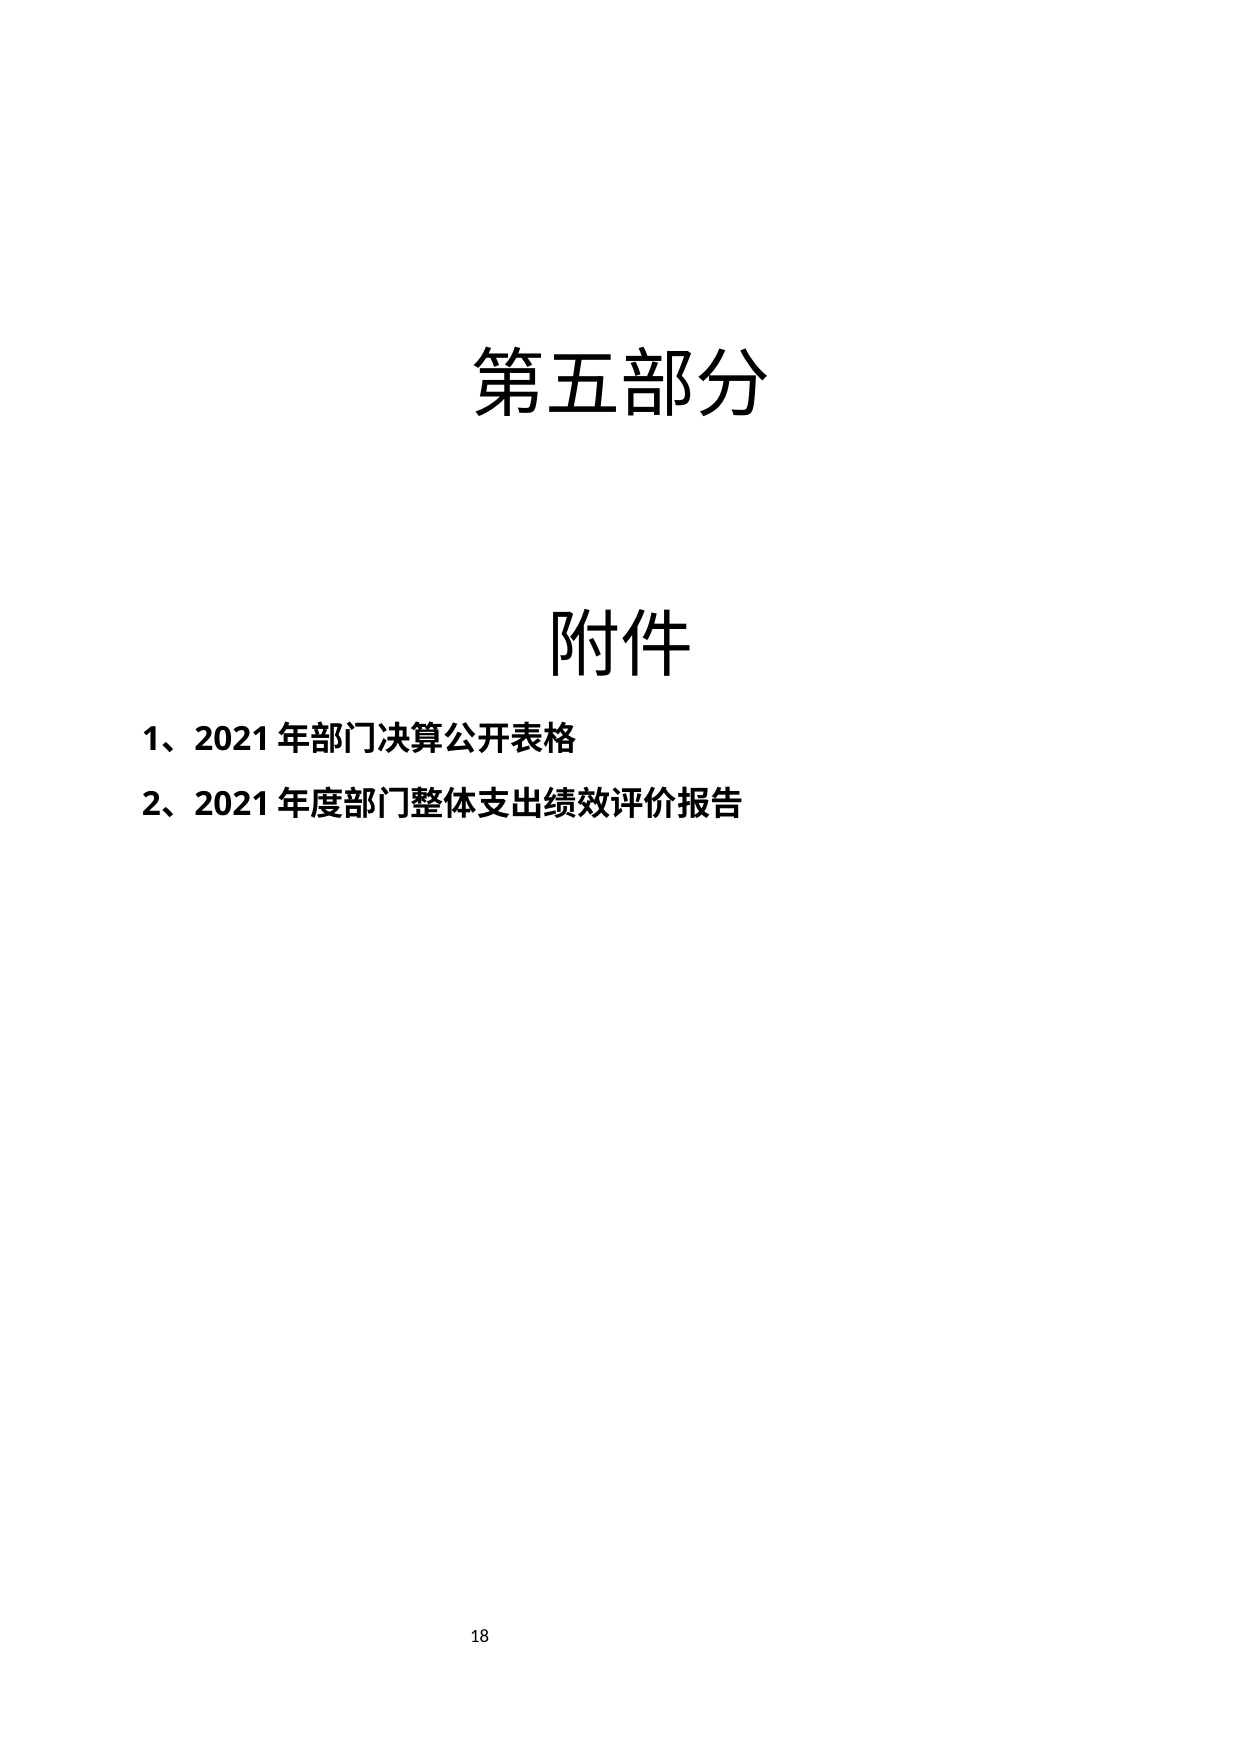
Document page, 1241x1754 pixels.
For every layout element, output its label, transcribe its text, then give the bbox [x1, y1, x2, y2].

text 1、2021年部门决算公开表格 [75, 703, 1165, 768]
text 2、2021年度部门整体支出绩效评价报告 [75, 768, 1165, 833]
text 第五部分 [75, 313, 1165, 443]
text 附件 [75, 573, 1165, 703]
